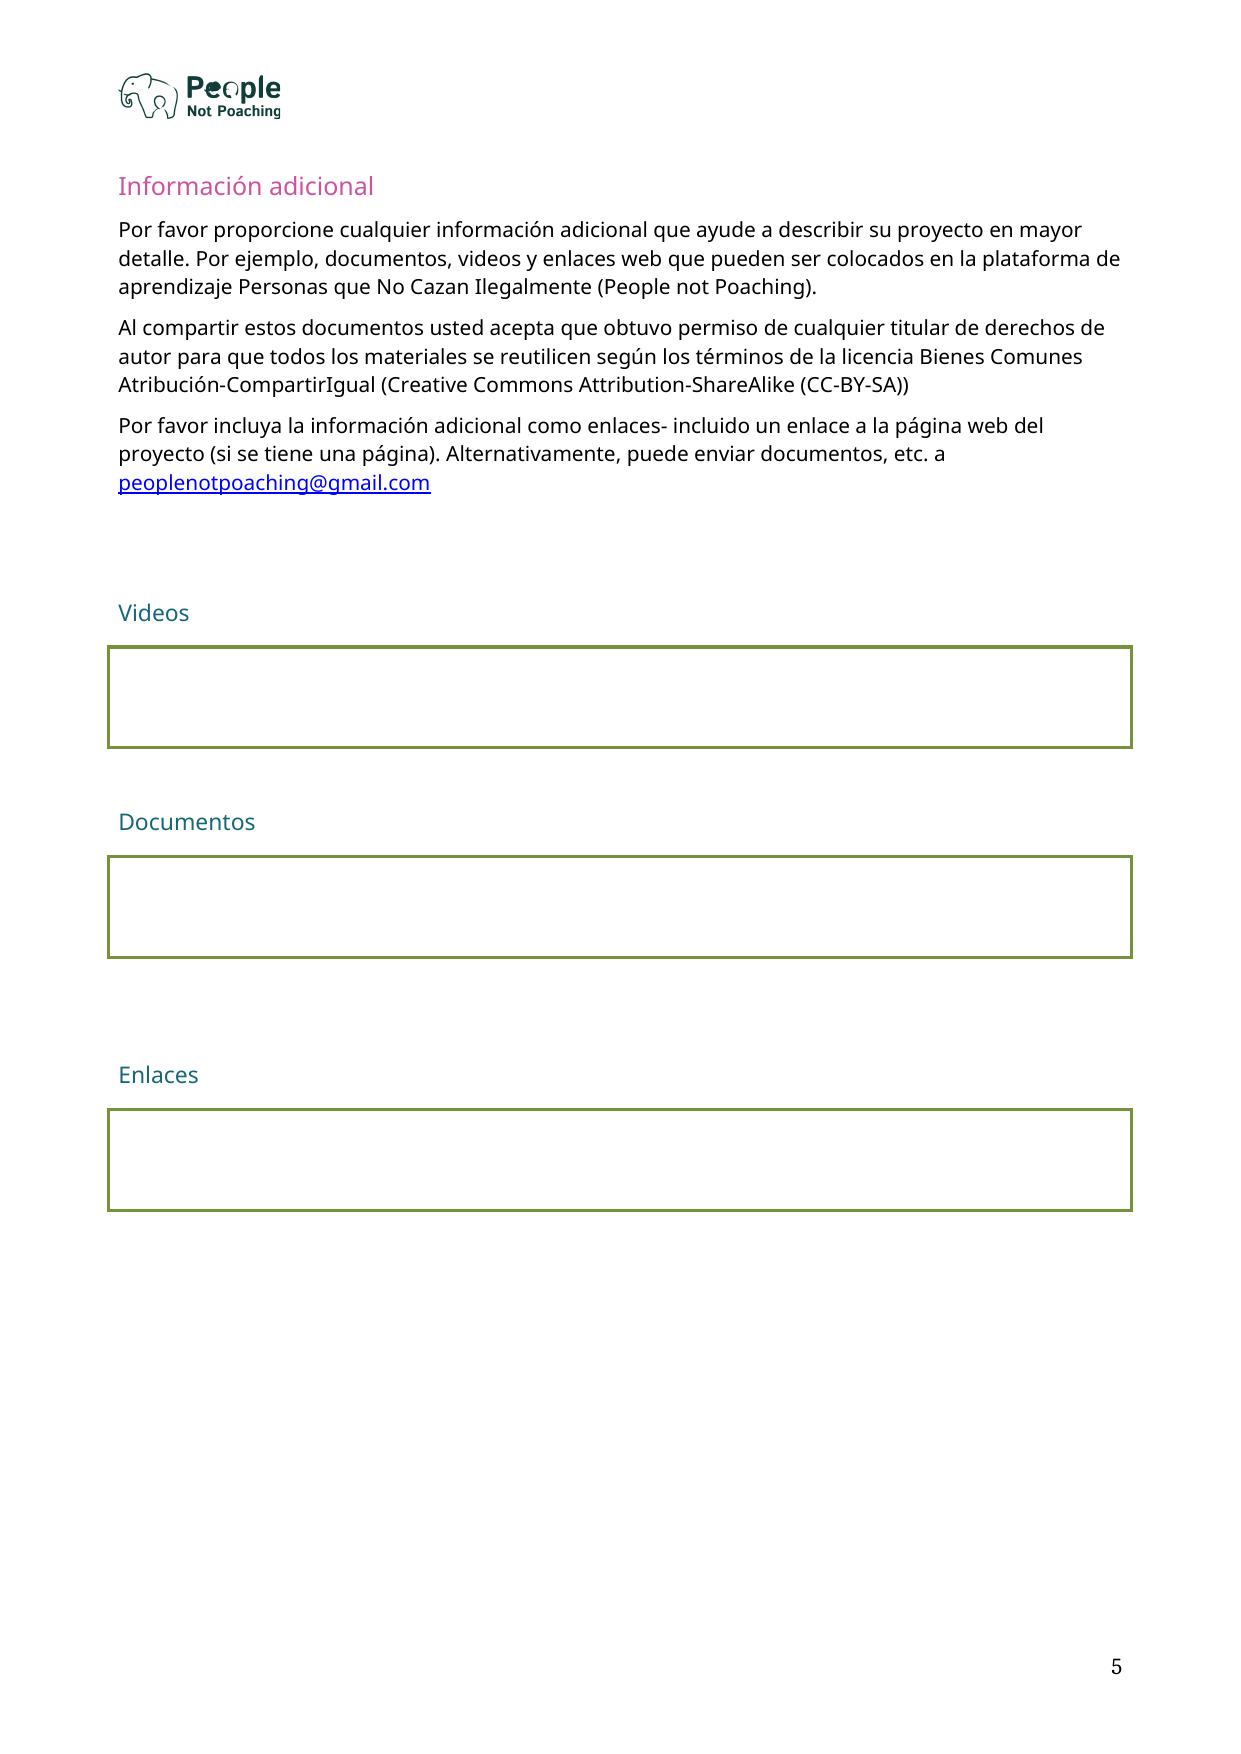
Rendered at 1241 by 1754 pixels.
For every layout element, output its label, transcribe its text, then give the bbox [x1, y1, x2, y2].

text Enlaces [118, 1059, 1122, 1090]
picture [118, 73, 281, 119]
text Videos [118, 596, 1122, 628]
text Por favor incluya la información adicional como enlaces- incluido un enlace a la página web del proyecto (si se tiene una página). Alternativamente, puede enviar documentos, etc. a peoplenotpoaching@gmail.com [118, 411, 1122, 496]
text Documentos [118, 806, 1122, 837]
text Por favor proporcione cualquier información adicional que ayude a describir su proyecto en mayor detalle. Por ejemplo, documentos, videos y enlaces web que pueden ser colocados en la plataforma de aprendizaje Personas que No Cazan Ilegalmente (People not Poaching). [118, 216, 1122, 301]
text Al compartir estos documentos usted acepta que obtuvo permiso de cualquier titular de derechos de autor para que todos los materiales se reutilicen según los términos de la licencia Bienes Comunes Atribución-CompartirIgual (Creative Commons Attribution-ShareAlike (CC-BY-SA)) [118, 313, 1122, 399]
text Información adicional [118, 169, 1122, 203]
